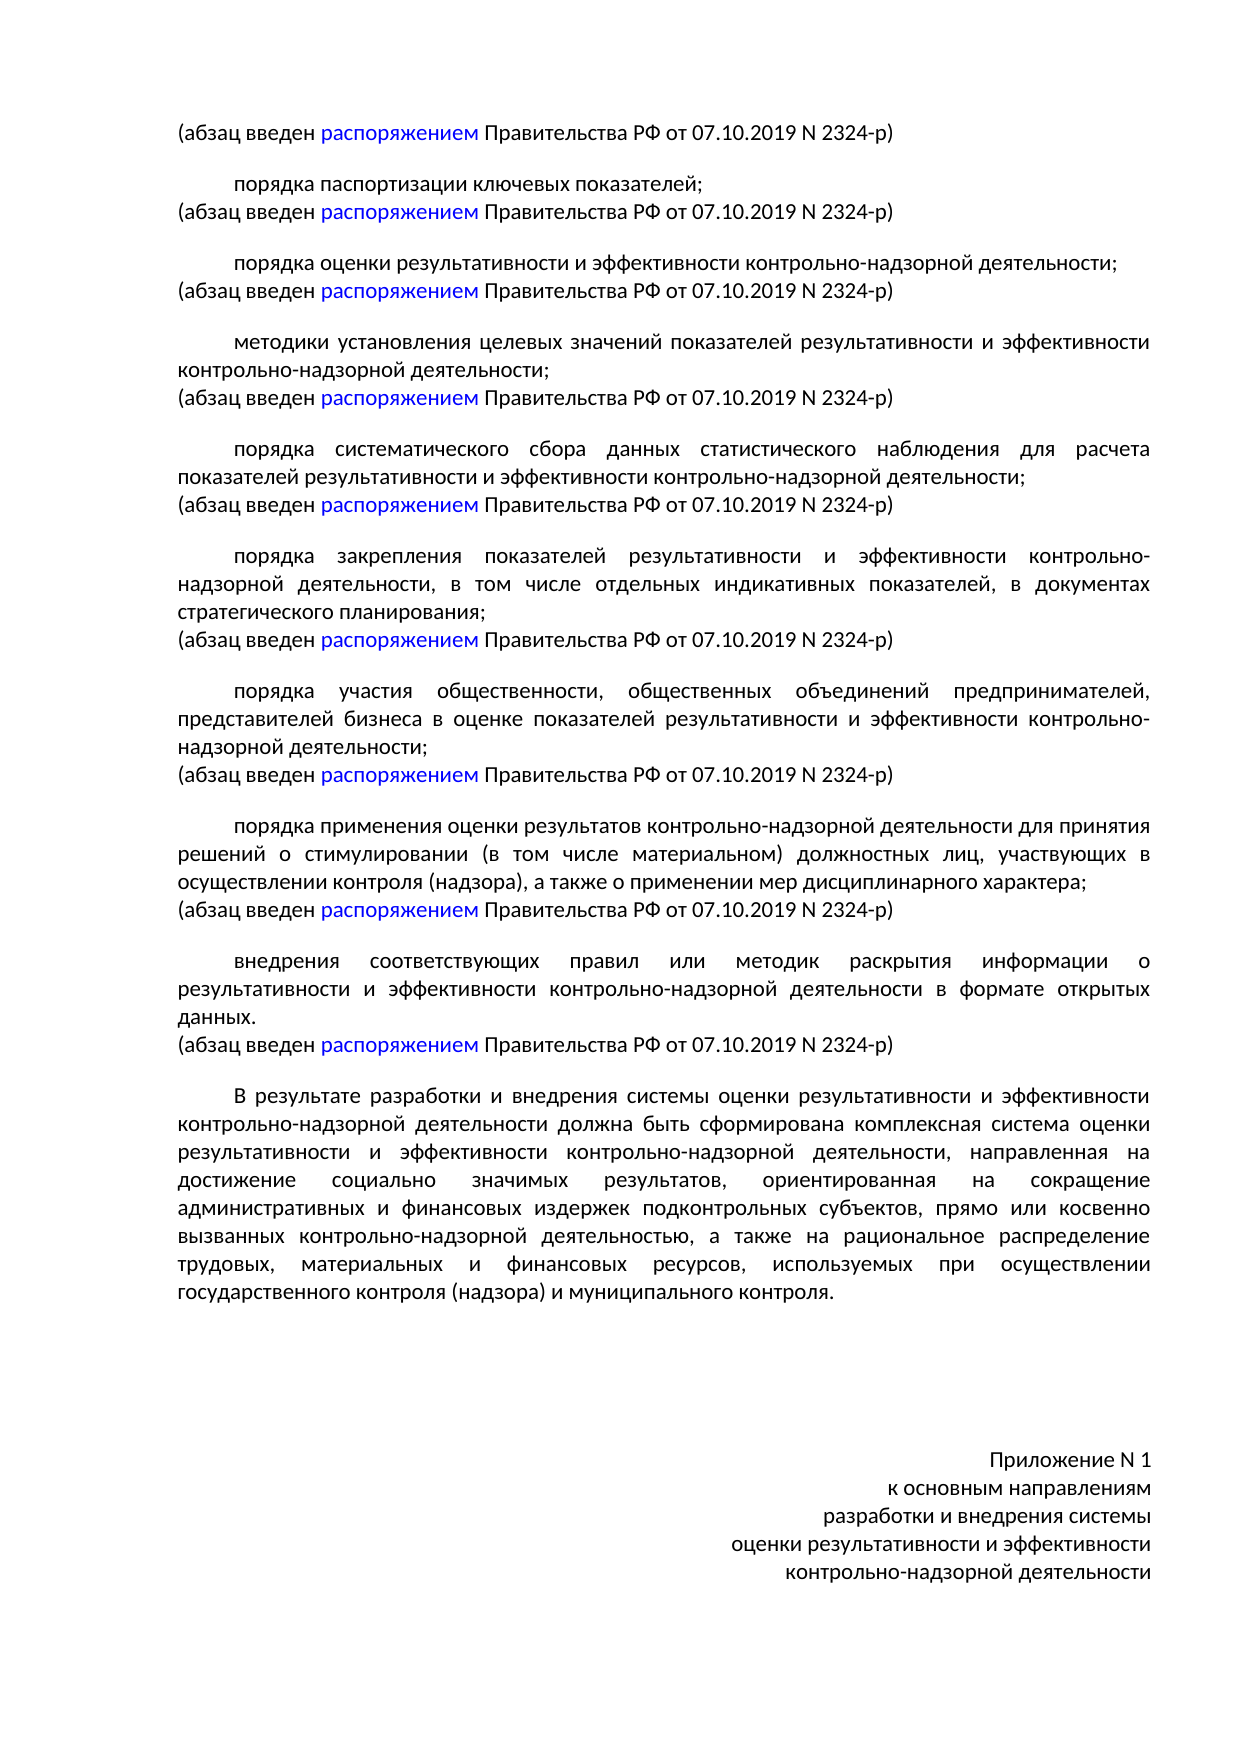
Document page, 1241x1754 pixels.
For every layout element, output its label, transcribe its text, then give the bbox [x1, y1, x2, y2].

text разработки и внедрения системы [177, 1501, 1152, 1529]
text порядка участия общественности, общественных объединений предпринимателей, представителей бизнеса в оценке показателей результативности и эффективности контрольно-надзорной деятельности; [177, 676, 1152, 760]
text порядка закрепления показателей результативности и эффективности контрольно-надзорной деятельности, в том числе отдельных индикативных показателей, в документах стратегического планирования; [177, 541, 1152, 625]
text к основным направлениям [177, 1473, 1152, 1501]
text порядка паспортизации ключевых показателей; [177, 169, 1152, 197]
text порядка систематического сбора данных статистического наблюдения для расчета показателей результативности и эффективности контрольно-надзорной деятельности; [177, 434, 1152, 490]
text внедрения соответствующих правил или методик раскрытия информации о результативности и эффективности контрольно-надзорной деятельности в формате открытых данных. [177, 946, 1152, 1030]
text (абзац введен распоряжением Правительства РФ от 07.10.2019 N 2324-р) [177, 1030, 1152, 1058]
text (абзац введен распоряжением Правительства РФ от 07.10.2019 N 2324-р) [177, 625, 1152, 653]
text контрольно-надзорной деятельности [177, 1557, 1152, 1585]
text (абзац введен распоряжением Правительства РФ от 07.10.2019 N 2324-р) [177, 490, 1152, 518]
text (абзац введен распоряжением Правительства РФ от 07.10.2019 N 2324-р) [177, 895, 1152, 923]
text методики установления целевых значений показателей результативности и эффективности контрольно-надзорной деятельности; [177, 327, 1152, 383]
text порядка применения оценки результатов контрольно-надзорной деятельности для принятия решений о стимулировании (в том числе материальном) должностных лиц, участвующих в осуществлении контроля (надзора), а также о применении мер дисциплинарного характера; [177, 811, 1152, 895]
text (абзац введен распоряжением Правительства РФ от 07.10.2019 N 2324-р) [177, 383, 1152, 411]
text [177, 118, 1152, 146]
text (абзац введен распоряжением Правительства РФ от 07.10.2019 N 2324-р) [177, 276, 1152, 304]
text оценки результативности и эффективности [177, 1529, 1152, 1557]
text (абзац введен распоряжением Правительства РФ от 07.10.2019 N 2324-р) [177, 760, 1152, 788]
text порядка оценки результативности и эффективности контрольно-надзорной деятельности; [177, 248, 1152, 276]
text Приложение N 1 [177, 1445, 1152, 1473]
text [177, 197, 1152, 225]
text В результате разработки и внедрения системы оценки результативности и эффективности контрольно-надзорной деятельности должна быть сформирована комплексная система оценки результативности и эффективности контрольно-надзорной деятельности, направленная на достижение социально значимых результатов, ориентированная на сокращение административных и финансовых издержек подконтрольных субъектов, прямо или косвенно вызванных контрольно-надзорной деятельностью, а также на рациональное распределение трудовых, материальных и финансовых ресурсов, используемых при осуществлении государственного контроля (надзора) и муниципального контроля. [177, 1081, 1152, 1305]
